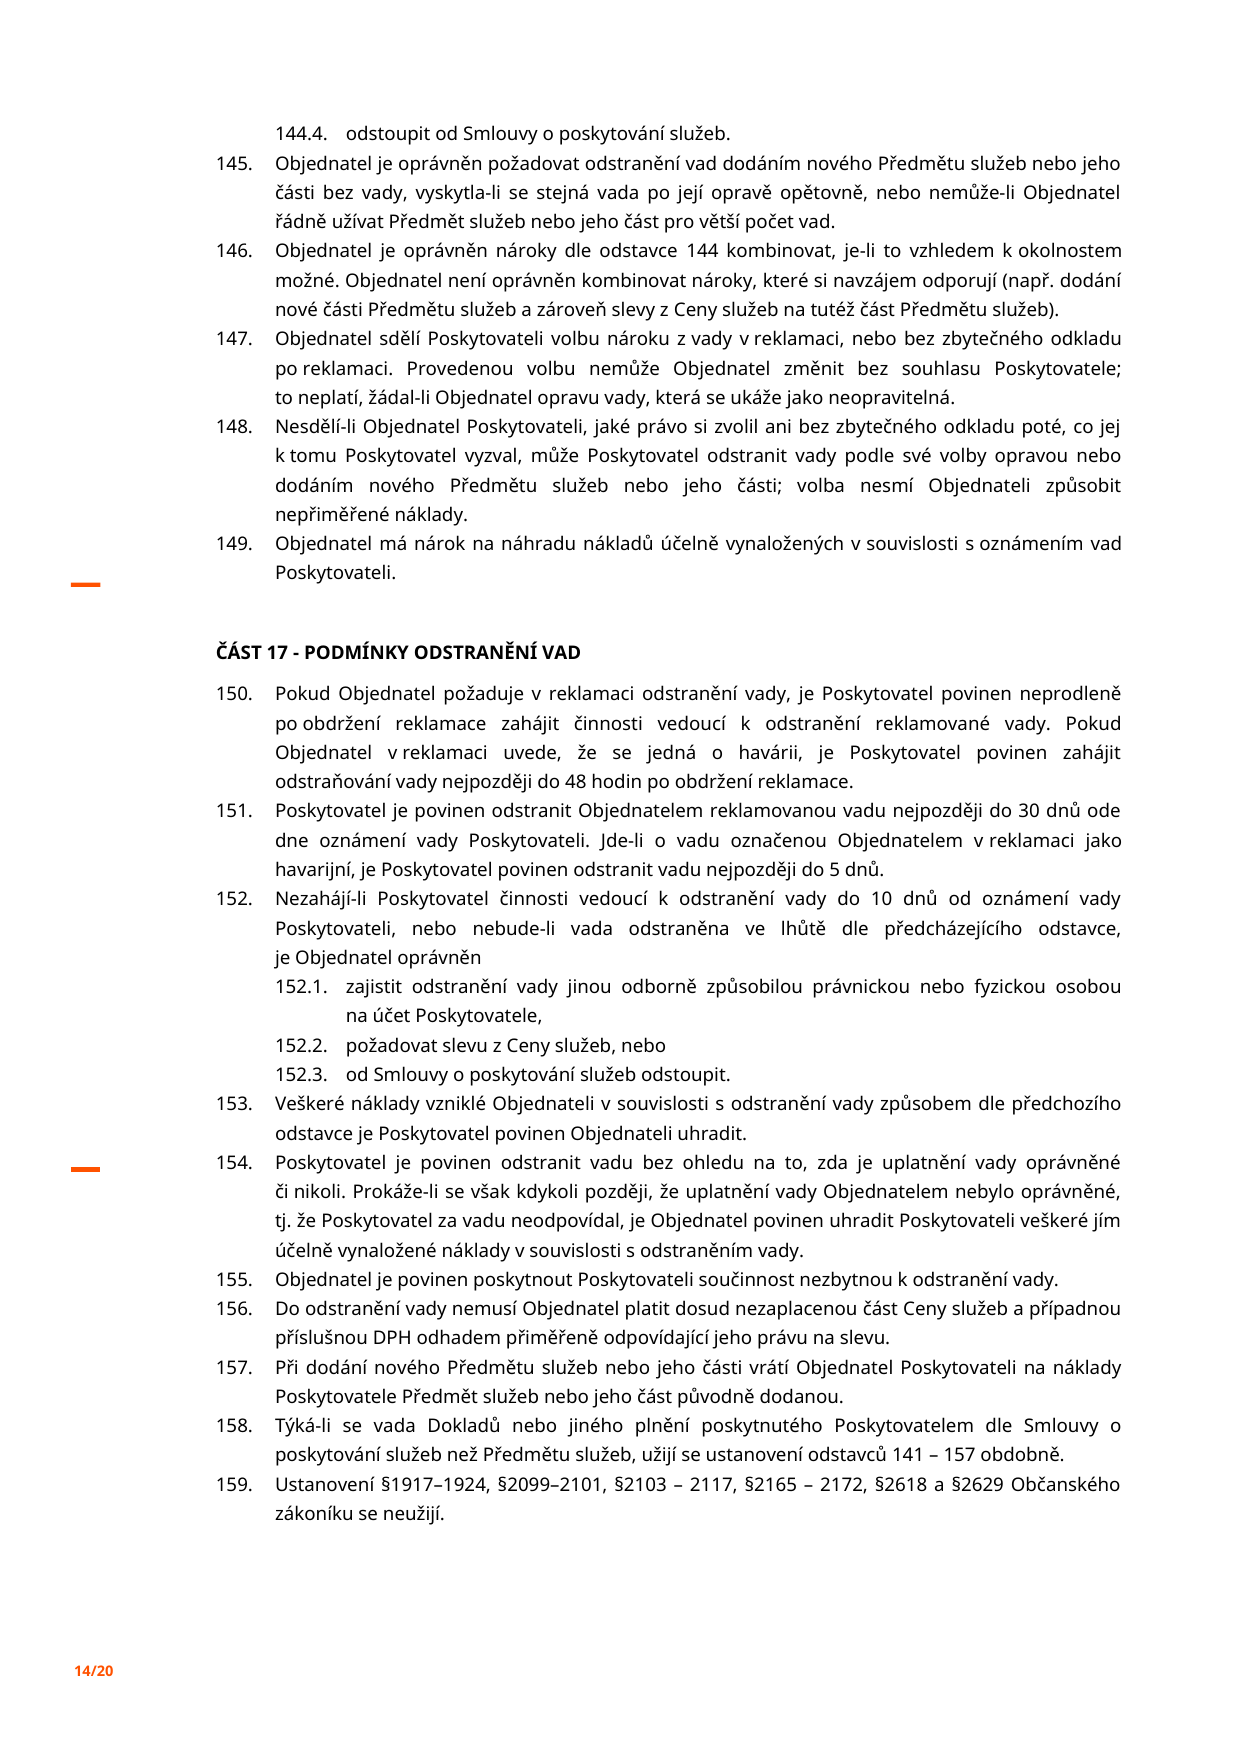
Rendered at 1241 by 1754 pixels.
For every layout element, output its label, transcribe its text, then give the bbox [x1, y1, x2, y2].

list Poskytovatel je povinen odstranit Objednatelem reklamovanou vadu nejpozději do 30 dnů ode dne oznámení vady Poskytovateli. Jde-li o vadu označenou Objednatelem v reklamaci jako havarijní, je Poskytovatel povinen odstranit vadu nejpozději do 5 dnů. [216, 798, 1122, 882]
list Objednatel je oprávněn nároky dle odstavce 144 kombinovat, je-li to vzhledem k okolnostem možné. Objednatel není oprávněn kombinovat nároky, které si navzájem odporují (např. dodání nové části Předmětu služeb a zároveň slevy z Ceny služeb na tutéž část Předmětu služeb). [216, 238, 1122, 322]
list požadovat slevu z Ceny služeb, nebo [275, 1032, 1122, 1057]
list Pokud Objednatel požaduje v reklamaci odstranění vady, je Poskytovatel povinen neprodleně po obdržení reklamace zahájit činnosti vedoucí k odstranění reklamované vady. Pokud Objednatel v reklamaci uvede, že se jedná o havárii, je Poskytovatel povinen zahájit odstraňování vady nejpozději do 48 hodin po obdržení reklamace. [216, 681, 1122, 794]
list Při dodání nového Předmětu služeb nebo jeho části vrátí Objednatel Poskytovateli na náklady Poskytovatele Předmět služeb nebo jeho část původně dodanou. [216, 1354, 1122, 1409]
list Ustanovení §1917–1924, §2099–2101, §2103 – 2117, §2165 – 2172, §2618 a §2629 Občanského zákoníku se neužijí. [216, 1471, 1122, 1526]
list zajistit odstranění vady jinou odborně způsobilou právnickou nebo fyzickou osobou na účet Poskytovatele, [275, 973, 1122, 1028]
list Objednatel má nárok na náhradu nákladů účelně vynaložených v souvislosti s oznámením vad Poskytovateli. [216, 530, 1122, 585]
list odstoupit od Smlouvy o poskytování služeb. [275, 121, 1122, 146]
list PODMÍNKY ODSTRANĚNÍ VAD [216, 639, 1122, 664]
list Objednatel sdělí Poskytovateli volbu nároku z vady v reklamaci, nebo bez zbytečného odkladu po reklamaci. Provedenou volbu nemůže Objednatel změnit bez souhlasu Poskytovatele; to neplatí, žádal-li Objednatel opravu vady, která se ukáže jako neopravitelná. [216, 326, 1122, 409]
list Poskytovatel je povinen odstranit vadu bez ohledu na to, zda je uplatnění vady oprávněné či nikoli. Prokáže-li se však kdykoli později, že uplatnění vady Objednatelem nebylo oprávněné, tj. že Poskytovatel za vadu neodpovídal, je Objednatel povinen uhradit Poskytovateli veškeré jím účelně vynaložené náklady v souvislosti s odstraněním vady. [216, 1149, 1122, 1262]
list Objednatel je povinen poskytnout Poskytovateli součinnost nezbytnou k odstranění vady. [216, 1266, 1122, 1292]
list Objednatel je oprávněn požadovat odstranění vad dodáním nového Předmětu služeb nebo jeho části bez vady, vyskytla-li se stejná vada po její opravě opětovně, nebo nemůže-li Objednatel řádně užívat Předmět služeb nebo jeho část pro větší počet vad. [216, 150, 1122, 234]
list Týká-li se vada Dokladů nebo jiného plnění poskytnutého Poskytovatelem dle Smlouvy o poskytování služeb než Předmětu služeb, užijí se ustanovení odstavců 141 – 157 obdobně. [216, 1412, 1122, 1467]
list od Smlouvy o poskytování služeb odstoupit. [275, 1061, 1122, 1087]
list Do odstranění vady nemusí Objednatel platit dosud nezaplacenou část Ceny služeb a případnou příslušnou DPH odhadem přiměřeně odpovídající jeho právu na slevu. [216, 1295, 1122, 1350]
list Veškeré náklady vzniklé Objednateli v souvislosti s odstranění vady způsobem dle předchozího odstavce je Poskytovatel povinen Objednateli uhradit. [216, 1091, 1122, 1145]
list Nezahájí-li Poskytovatel činnosti vedoucí k odstranění vady do 10 dnů od oznámení vady Poskytovateli, nebo nebude-li vada odstraněna ve lhůtě dle předcházejícího odstavce, je Objednatel oprávněn [216, 886, 1122, 970]
list Nesdělí-li Objednatel Poskytovateli, jaké právo si zvolil ani bez zbytečného odkladu poté, co jej k tomu Poskytovatel vyzval, může Poskytovatel odstranit vady podle své volby opravou nebo dodáním nového Předmětu služeb nebo jeho části; volba nesmí Objednateli způsobit nepřiměřené náklady. [216, 413, 1122, 527]
